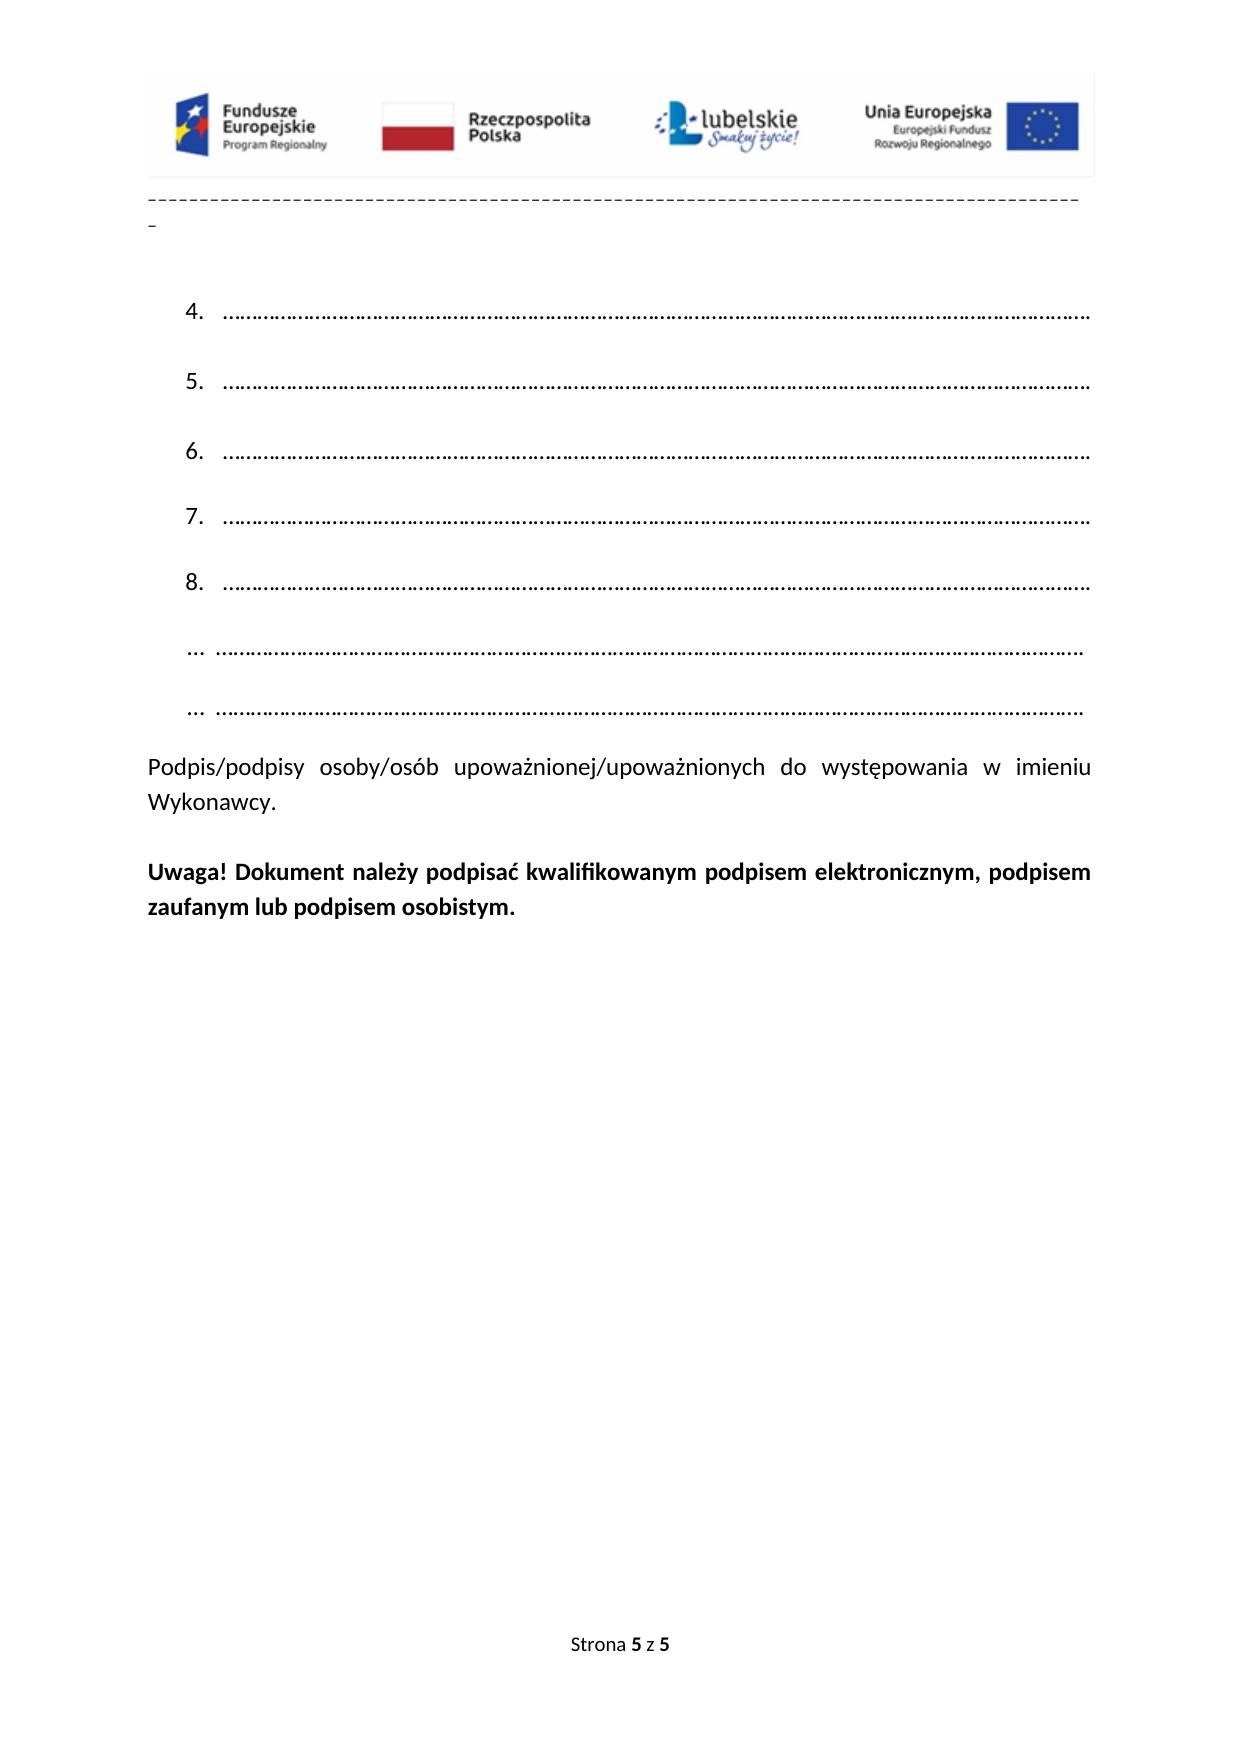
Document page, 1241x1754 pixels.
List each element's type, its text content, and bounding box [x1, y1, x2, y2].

list ……………………………………………………………………………………………………………………………………. [185, 566, 1093, 596]
list ……………………………………………………………………………………………………………………………………. [185, 435, 1093, 465]
list ……………………………………………………………………………………………………………………………………. [185, 500, 1093, 531]
text … ……………………………………………………………………………………………………………………………………. [148, 631, 1093, 662]
text Podpis/podpisy osoby/osób upoważnionej/upoważnionych do występowania w imieniu Wykonawcy. [148, 751, 1093, 817]
picture [147, 73, 1096, 179]
text Uwaga! Dokument należy podpisać kwalifikowanym podpisem elektronicznym, podpisem zaufanym lub podpisem osobistym. [148, 856, 1093, 922]
text … ……………………………………………………………………………………………………………………………………. [148, 691, 1093, 722]
list ……………………………………………………………………………………………………………………………………. [185, 295, 1093, 325]
list ……………………………………………………………………………………………………………………………………. [185, 365, 1093, 395]
